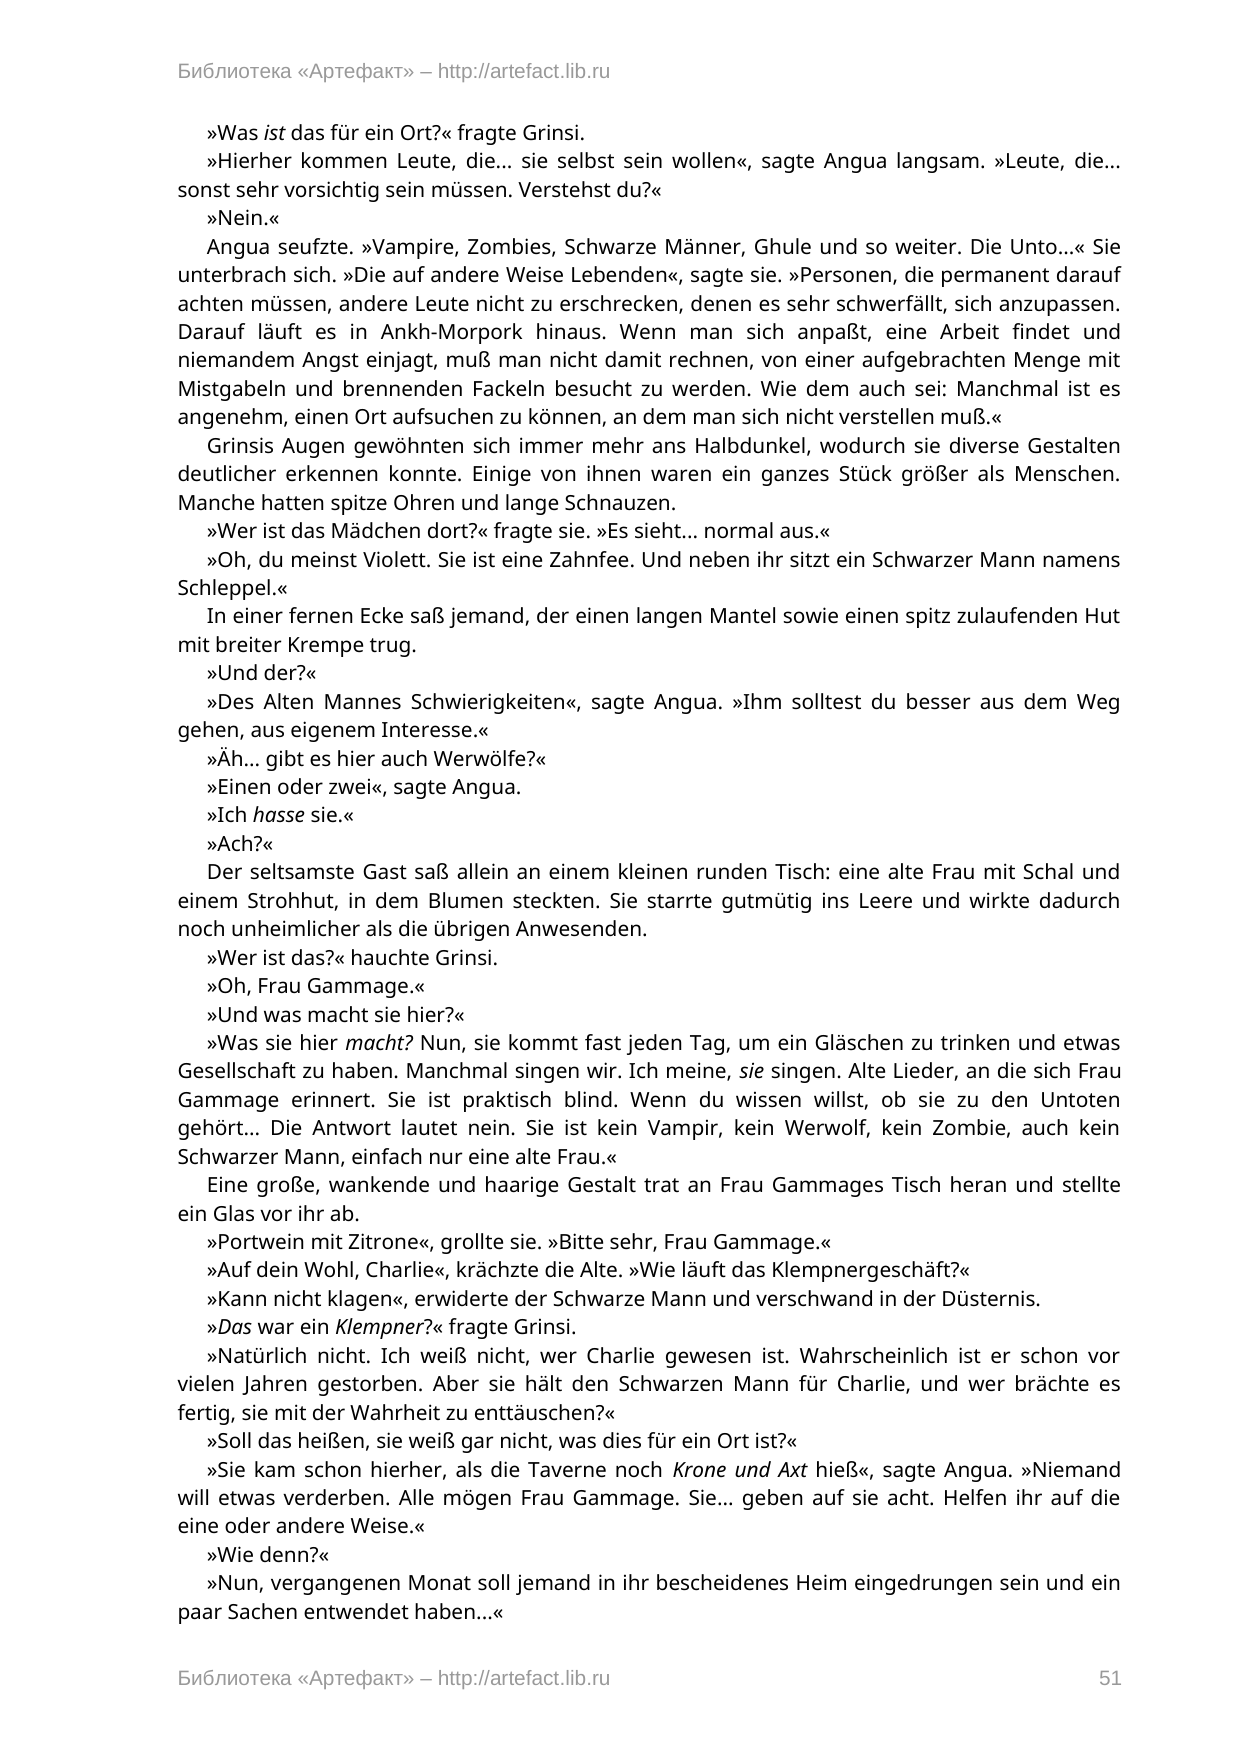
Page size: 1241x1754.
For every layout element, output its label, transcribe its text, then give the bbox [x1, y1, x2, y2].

text »Auf dein Wohl, Charlie«, krächzte die Alte. »Wie läuft das Klempnergeschäft?« [177, 1256, 1122, 1284]
text In einer fernen Ecke saß jemand, der einen langen Mantel sowie einen spitz zulaufenden Hut mit breiter Krempe trug. [177, 602, 1122, 658]
text »Portwein mit Zitrone«, grollte sie. »Bitte sehr, Frau Gammage.« [177, 1227, 1122, 1256]
text »Oh, Frau Gammage.« [177, 971, 1122, 1000]
text »Nun, vergangenen Monat soll jemand in ihr bescheidenes Heim eingedrungen sein und ein paar Sachen entwendet haben...« [177, 1568, 1122, 1625]
text Der seltsamste Gast saß allein an einem kleinen runden Tisch: eine alte Frau mit Schal und einem Strohhut, in dem Blumen steckten. Sie starrte gutmütig ins Leere und wirkte dadurch noch unheimlicher als die übrigen Anwesenden. [177, 857, 1122, 943]
text Grinsis Augen gewöhnten sich immer mehr ans Halbdunkel, wodurch sie diverse Gestalten deutlicher erkennen konnte. Einige von ihnen waren ein ganzes Stück größer als Menschen. Manche hatten spitze Ohren und lange Schnauzen. [177, 431, 1122, 516]
text »Und der?« [177, 658, 1122, 687]
text »Einen oder zwei«, sagte Angua. [177, 772, 1122, 801]
text »Das war ein Klempner?« fragte Grinsi. [177, 1312, 1122, 1341]
text »Hierher kommen Leute, die... sie selbst sein wollen«, sagte Angua langsam. »Leute, die... sonst sehr vorsichtig sein müssen. Verstehst du?« [177, 147, 1122, 203]
text »Sie kam schon hierher, als die Taverne noch Krone und Axt hieß«, sagte Angua. »Niemand will etwas verderben. Alle mögen Frau Gammage. Sie... geben auf sie acht. Helfen ihr auf die eine oder andere Weise.« [177, 1455, 1122, 1540]
text »Kann nicht klagen«, erwiderte der Schwarze Mann und verschwand in der Düsternis. [177, 1284, 1122, 1312]
text Angua seufzte. »Vampire, Zombies, Schwarze Männer, Ghule und so weiter. Die Unto...« Sie unterbrach sich. »Die auf andere Weise Lebenden«, sagte sie. »Personen, die permanent darauf achten müssen, andere Leute nicht zu erschrecken, denen es sehr schwerfällt, sich anzupassen. Darauf läuft es in Ankh-Morpork hinaus. Wenn man sich anpaßt, eine Arbeit findet und niemandem Angst einjagt, muß man nicht damit rechnen, von einer aufgebrachten Menge mit Mistgabeln und brennenden Fackeln besucht zu werden. Wie dem auch sei: Manchmal ist es angenehm, einen Ort aufsuchen zu können, an dem man sich nicht verstellen muß.« [177, 232, 1122, 431]
text »Wie denn?« [177, 1540, 1122, 1568]
text »Soll das heißen, sie weiß gar nicht, was dies für ein Ort ist?« [177, 1426, 1122, 1455]
text »Nein.« [177, 203, 1122, 232]
text »Ach?« [177, 829, 1122, 857]
text Eine große, wankende und haarige Gestalt trat an Frau Gammages Tisch heran und stellte ein Glas vor ihr ab. [177, 1170, 1122, 1227]
text »Wer ist das Mädchen dort?« fragte sie. »Es sieht... normal aus.« [177, 516, 1122, 545]
text »Natürlich nicht. Ich weiß nicht, wer Charlie gewesen ist. Wahrscheinlich ist er schon vor vielen Jahren gestorben. Aber sie hält den Schwarzen Mann für Charlie, und wer brächte es fertig, sie mit der Wahrheit zu enttäuschen?« [177, 1341, 1122, 1426]
text »Des Alten Mannes Schwierigkeiten«, sagte Angua. »Ihm solltest du besser aus dem Weg gehen, aus eigenem Interesse.« [177, 687, 1122, 744]
text »Äh... gibt es hier auch Werwölfe?« [177, 744, 1122, 772]
text »Wer ist das?« hauchte Grinsi. [177, 943, 1122, 971]
text »Ich hasse sie.« [177, 801, 1122, 829]
text »Und was macht sie hier?« [177, 1000, 1122, 1028]
text »Was sie hier macht? Nun, sie kommt fast jeden Tag, um ein Gläschen zu trinken und etwas Gesellschaft zu haben. Manchmal singen wir. Ich meine, sie singen. Alte Lieder, an die sich Frau Gammage erinnert. Sie ist praktisch blind. Wenn du wissen willst, ob sie zu den Untoten gehört... Die Antwort lautet nein. Sie ist kein Vampir, kein Werwolf, kein Zombie, auch kein Schwarzer Mann, einfach nur eine alte Frau.« [177, 1028, 1122, 1170]
text »Was ist das für ein Ort?« fragte Grinsi. [177, 118, 1122, 147]
text »Oh, du meinst Violett. Sie ist eine Zahnfee. Und neben ihr sitzt ein Schwarzer Mann namens Schleppel.« [177, 545, 1122, 602]
